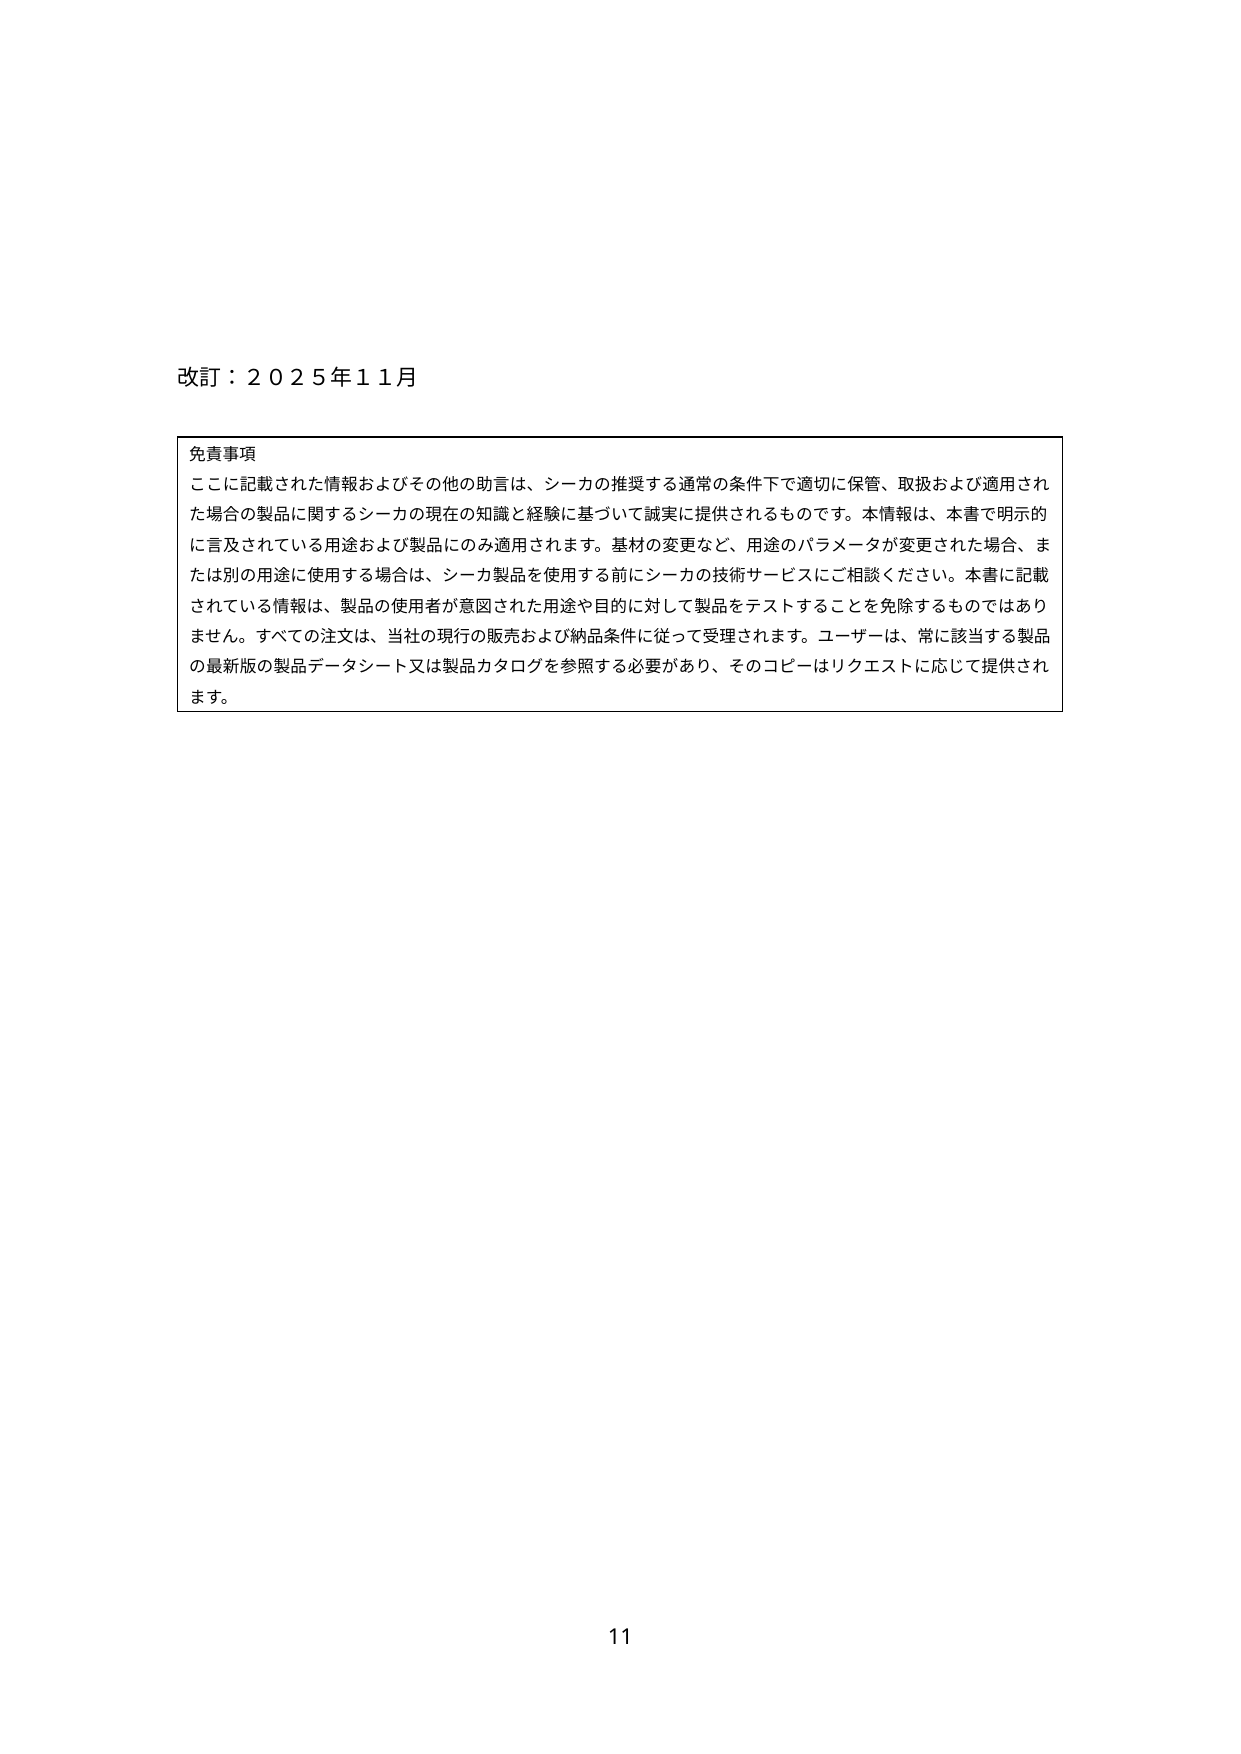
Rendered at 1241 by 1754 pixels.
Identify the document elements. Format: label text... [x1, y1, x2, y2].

text 改訂：２０２５年１１月 [177, 345, 1063, 406]
table_header 免責事項 ここに記載された情報およびその他の助言は、シーカの推奨する通常の条件下で適切に保管、取扱および適用された場合の製品に関するシーカの現在の知識と経験に基づいて誠実に提供されるものです。本情報は、本書で明示的に言及されている用途および製品にのみ適用されます。基材の変更など、用途のパラメータが変更された場合、または別の用途に使用する場合は、シーカ製品を使用する前にシーカの技術サービスにご相談ください。本書に記載されている情報は、製品の使用者が意図された用途や目的に対して製品をテストすることを免除するものではありません。すべての注文は、当社の現行の販売および納品条件に従って受理されます。ユーザーは、常に該当する製品の最新版の製品データシート又は製品カタログを参照する必要があり、そのコピーはリクエストに応じて提供されます。 [178, 438, 1062, 711]
